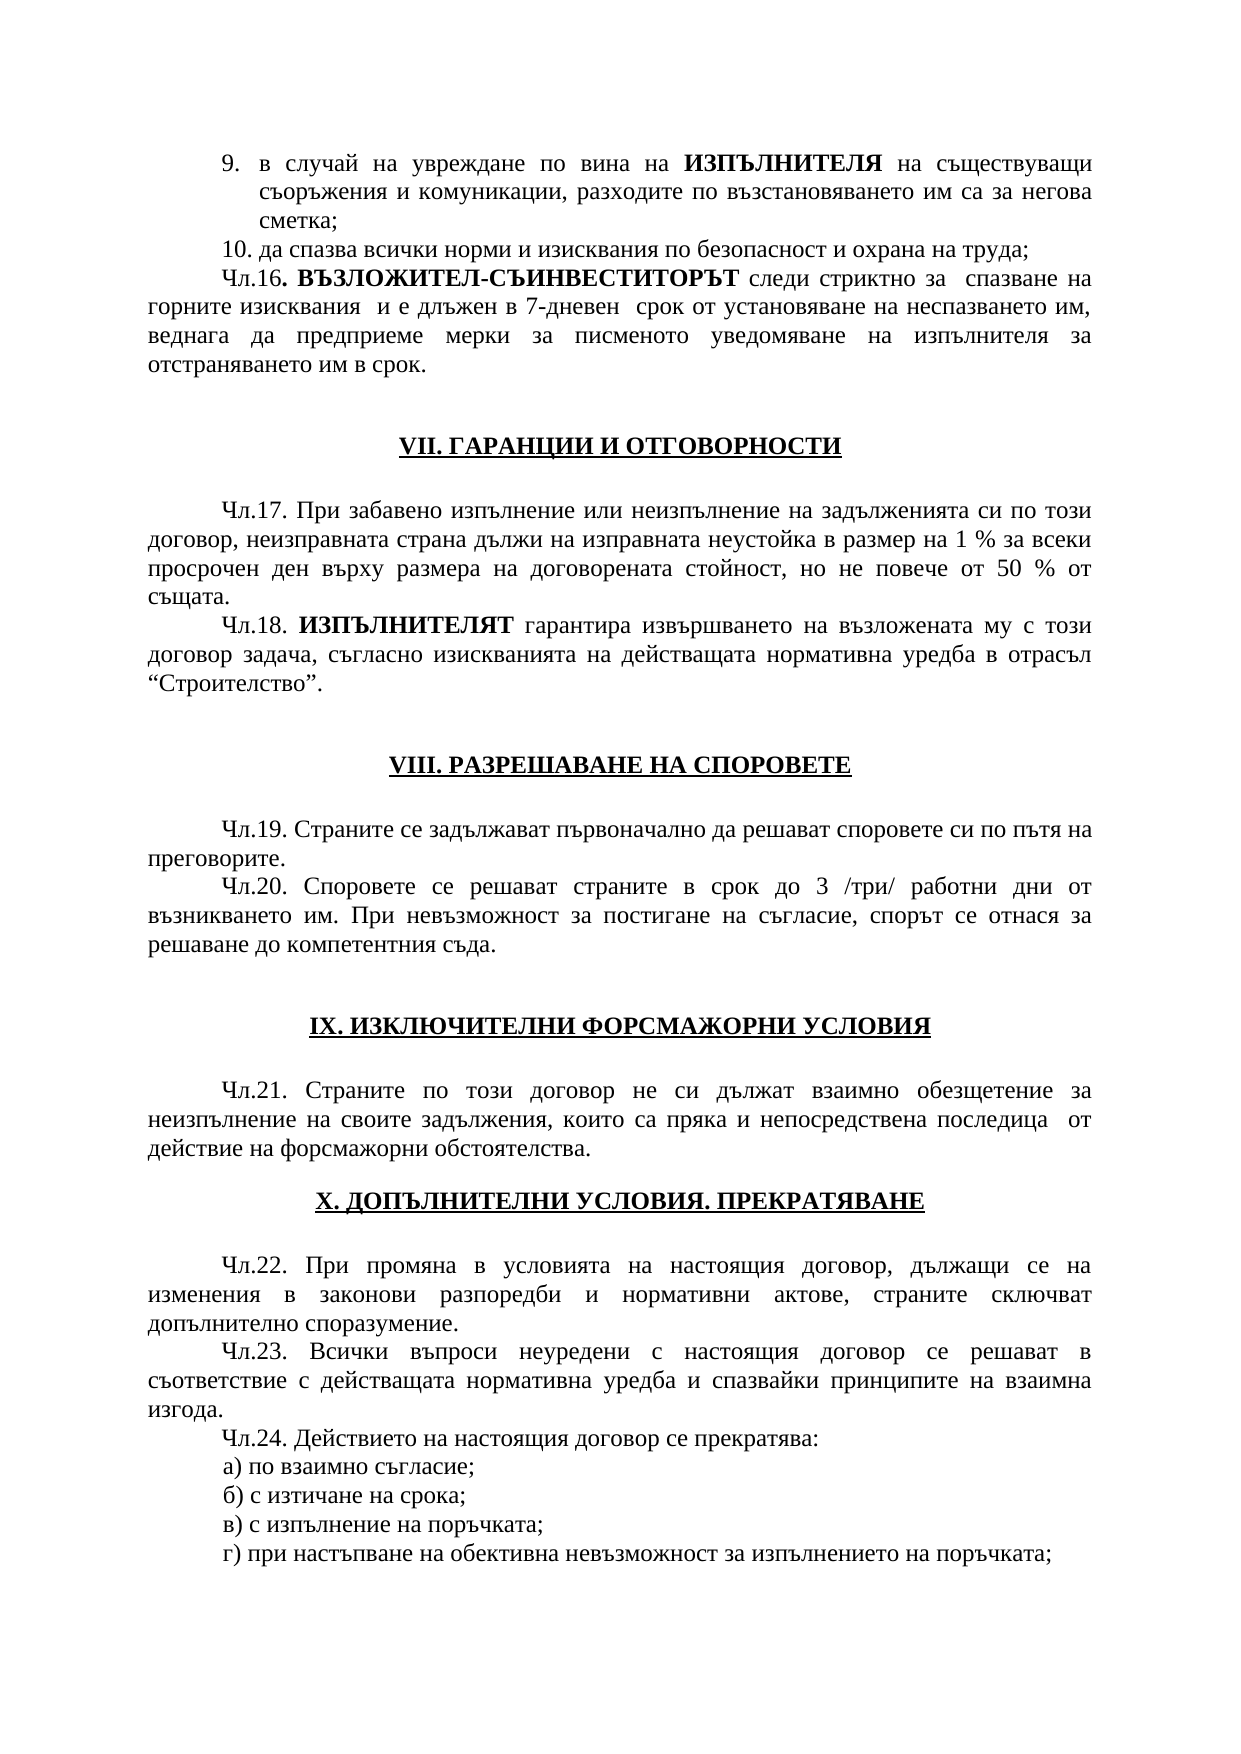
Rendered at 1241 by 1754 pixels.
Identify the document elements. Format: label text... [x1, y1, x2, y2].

text Чл.18. ИЗПЪЛНИТЕЛЯТ гарантира извършването на възложената му с този договор задача, съгласно изискванията на действащата нормативна уредба в отрасъл “Строителство”. [148, 610, 1093, 696]
text Чл.21. Страните по този договор не си дължат взаимно обезщетение за неизпълнение на своите задължения, които са пряка и непосредствена последица от действие на форсмажорни обстоятелства. [148, 1075, 1093, 1161]
text Чл.19. Страните се задължават първоначално да решават споровете си по пътя на преговорите. [148, 814, 1093, 871]
text б) с изтичане на срока; [223, 1480, 1093, 1509]
list да спазва всички норми и изисквания по безопасност и охрана на труда; [221, 234, 1093, 263]
text Чл.20. Споровете се решават страните в срок до 3 /три/ работни дни от възникването им. При невъзможност за постигане на съгласие, спорът се отнася за решаване до компетентния съда. [148, 871, 1093, 958]
subtitle IX. ИЗКЛЮЧИТЕЛНИ ФОРСМАЖОРНИ УСЛОВИЯ [148, 1011, 1093, 1040]
subtitle VIIІ. РАЗРЕШАВАНЕ НА СПОРОВЕТЕ [148, 750, 1093, 779]
text Чл.24. Действието на настоящия договор се прекратява: [221, 1423, 1093, 1451]
list в случай на увреждане по вина на ИЗПЪЛНИТЕЛЯ на съществуващи съоръжения и комуникации, разходите по възстановяването им са за негова сметка; [221, 148, 1093, 234]
text Чл.17. При забавено изпълнение или неизпълнение на задълженията си по този договор, неизправната страна дължи на изправната неустойка в размер на 1 % за всеки просрочен ден върху размера на договорената стойност, но не повече от 50 % от същата. [148, 495, 1093, 610]
subtitle X. ДОПЪЛНИТЕЛНИ УСЛОВИЯ. ПРЕКРАТЯВАНЕ [148, 1186, 1093, 1215]
subtitle VІI. ГАРАНЦИИ И ОТГОВОРНОСТИ [148, 431, 1093, 460]
text в) с изпълнение на поръчката; [223, 1509, 1093, 1538]
text а) по взаимно съгласие; [223, 1451, 1093, 1480]
text г) при настъпване на обективна невъзможност за изпълнението на поръчката; [223, 1538, 1093, 1566]
text Чл.23. Всички въпроси неуредени с настоящия договор се решават в съответствие с действащата нормативна уредба и спазвайки принципите на взаимна изгода. [148, 1336, 1093, 1423]
text Чл.22. При промяна в условията на настоящия договор, дължащи се на изменения в законови разпоредби и нормативни актове, страните сключват допълнително споразумение. [148, 1250, 1093, 1336]
text Чл.16. ВЪЗЛОЖИТЕЛ-СЪИНВЕСТИТОРЪТ следи стриктно за спазване на горните изисквания и е длъжен в 7-дневен срок от установяване на неспазването им, веднага да предприеме мерки за писменото уведомяване на изпълнителя за отстраняването им в срок. [148, 263, 1093, 378]
